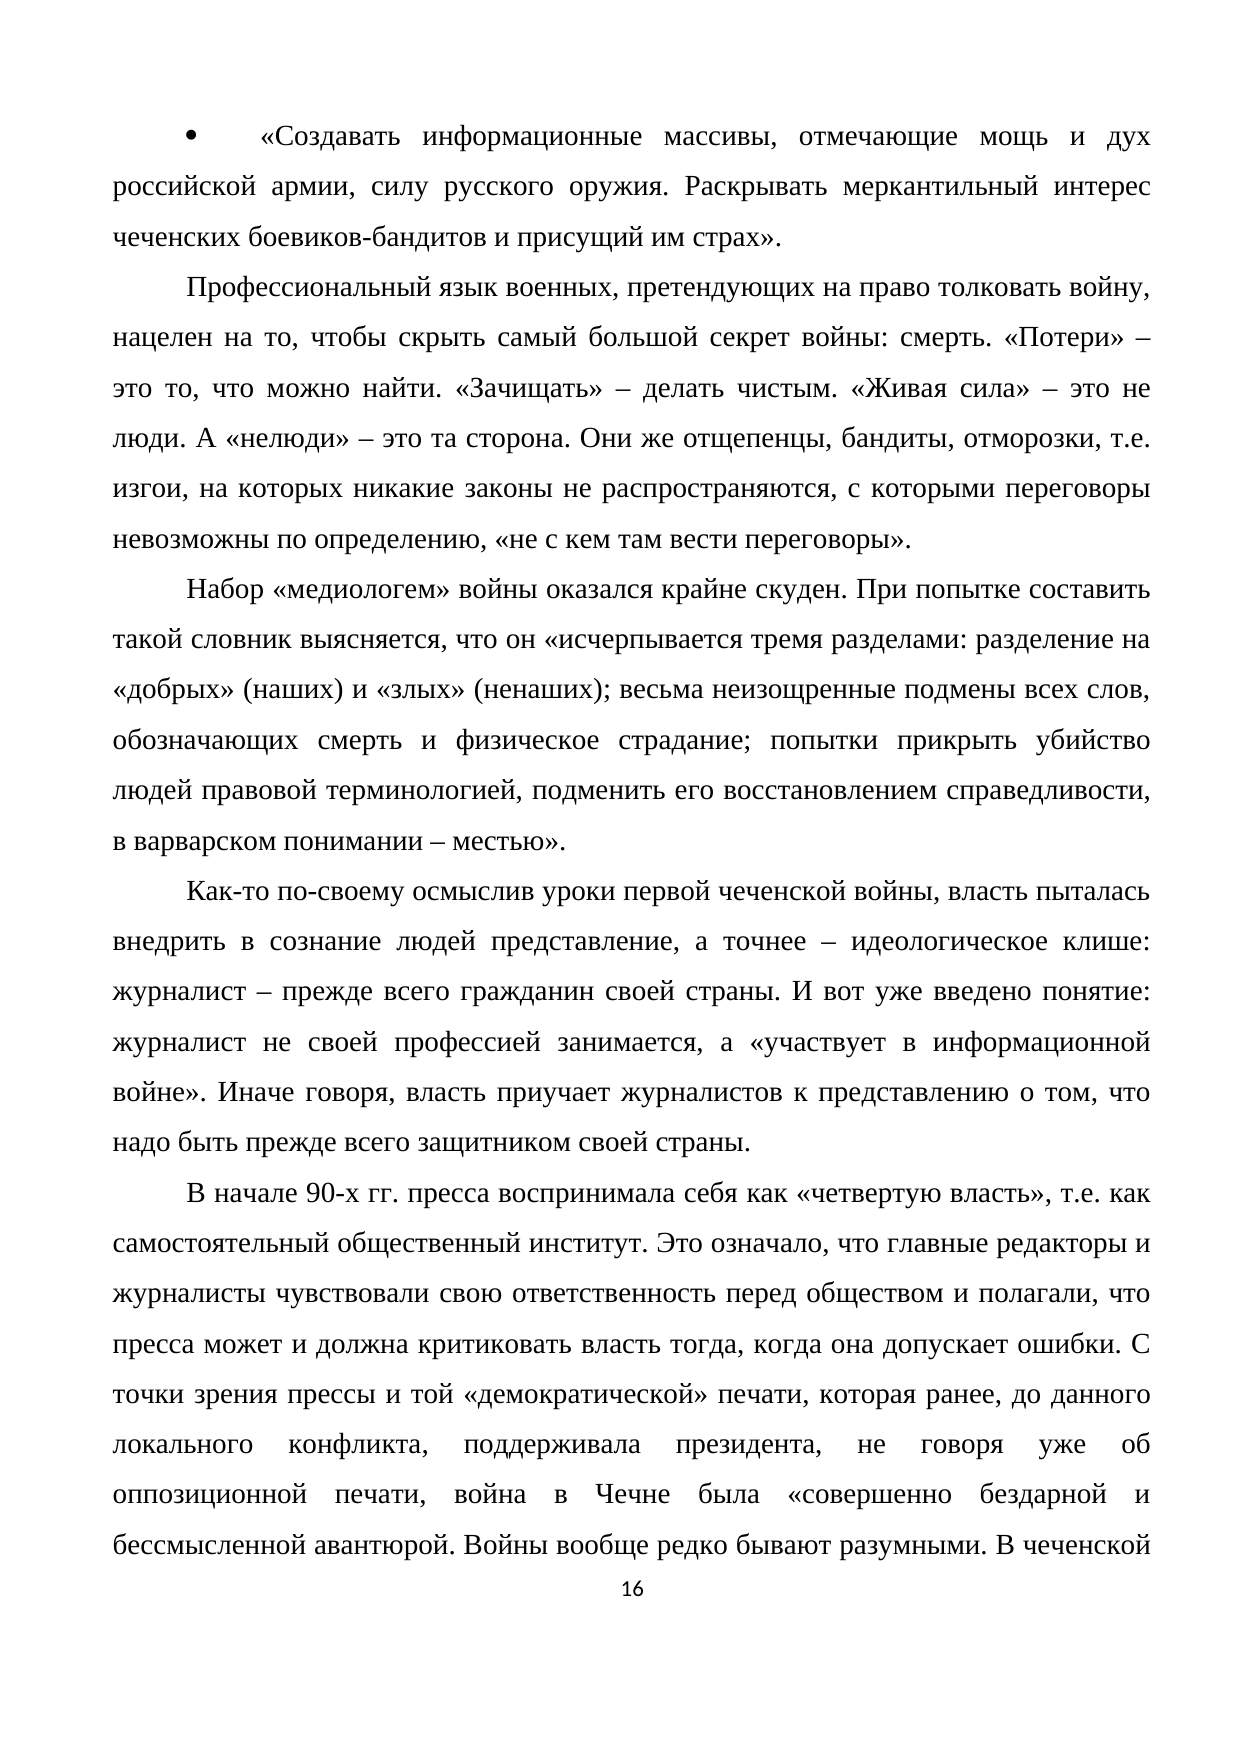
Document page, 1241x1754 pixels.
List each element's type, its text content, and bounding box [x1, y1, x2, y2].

list «Создавать информационные массивы, отмечающие мощь и дух российской армии, силу русского оружия. Раскрывать меркантильный интерес чеченских боевиков-бандитов и присущий им страх». [112, 118, 1152, 252]
text Набор «медиологем» войны оказался крайне скуден. При попытке составить такой словник выясняется, что он «исчерпывается тремя разделами: разделение на «добрых» (наших) и «злых» (ненаших); весьма неизощренные подмены всех слов, обозначающих смерть и физическое страдание; попытки прикрыть убийство людей правовой терминологией, подменить его восстановлением справедливости, в варварском понимании – местью». [112, 571, 1152, 856]
text Как-то по-своему осмыслив уроки первой чеченской войны, власть пыталась внедрить в сознание людей представление, а точнее – идеологическое клише: журналист – прежде всего гражданин своей страны. И вот уже введено понятие: журналист не своей профессией занимается, а «участвует в информационной войне». Иначе говоря, власть приучает журналистов к представлению о том, что надо быть прежде всего защитником своей страны. [112, 873, 1152, 1158]
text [112, 1175, 1152, 1561]
text Профессиональный язык военных, претендующих на право толковать войну, нацелен на то, чтобы скрыть самый большой секрет войны: смерть. «Потери» – это то, что можно найти. «Зачищать» – делать чистым. «Живая сила» – это не люди. А «нелюди» – это та сторона. Они же отщепенцы, бандиты, отморозки, т.е. изгои, на которых никакие законы не распространяются, с которыми переговоры невозможны по определению, «не с кем там вести переговоры». [112, 269, 1152, 554]
